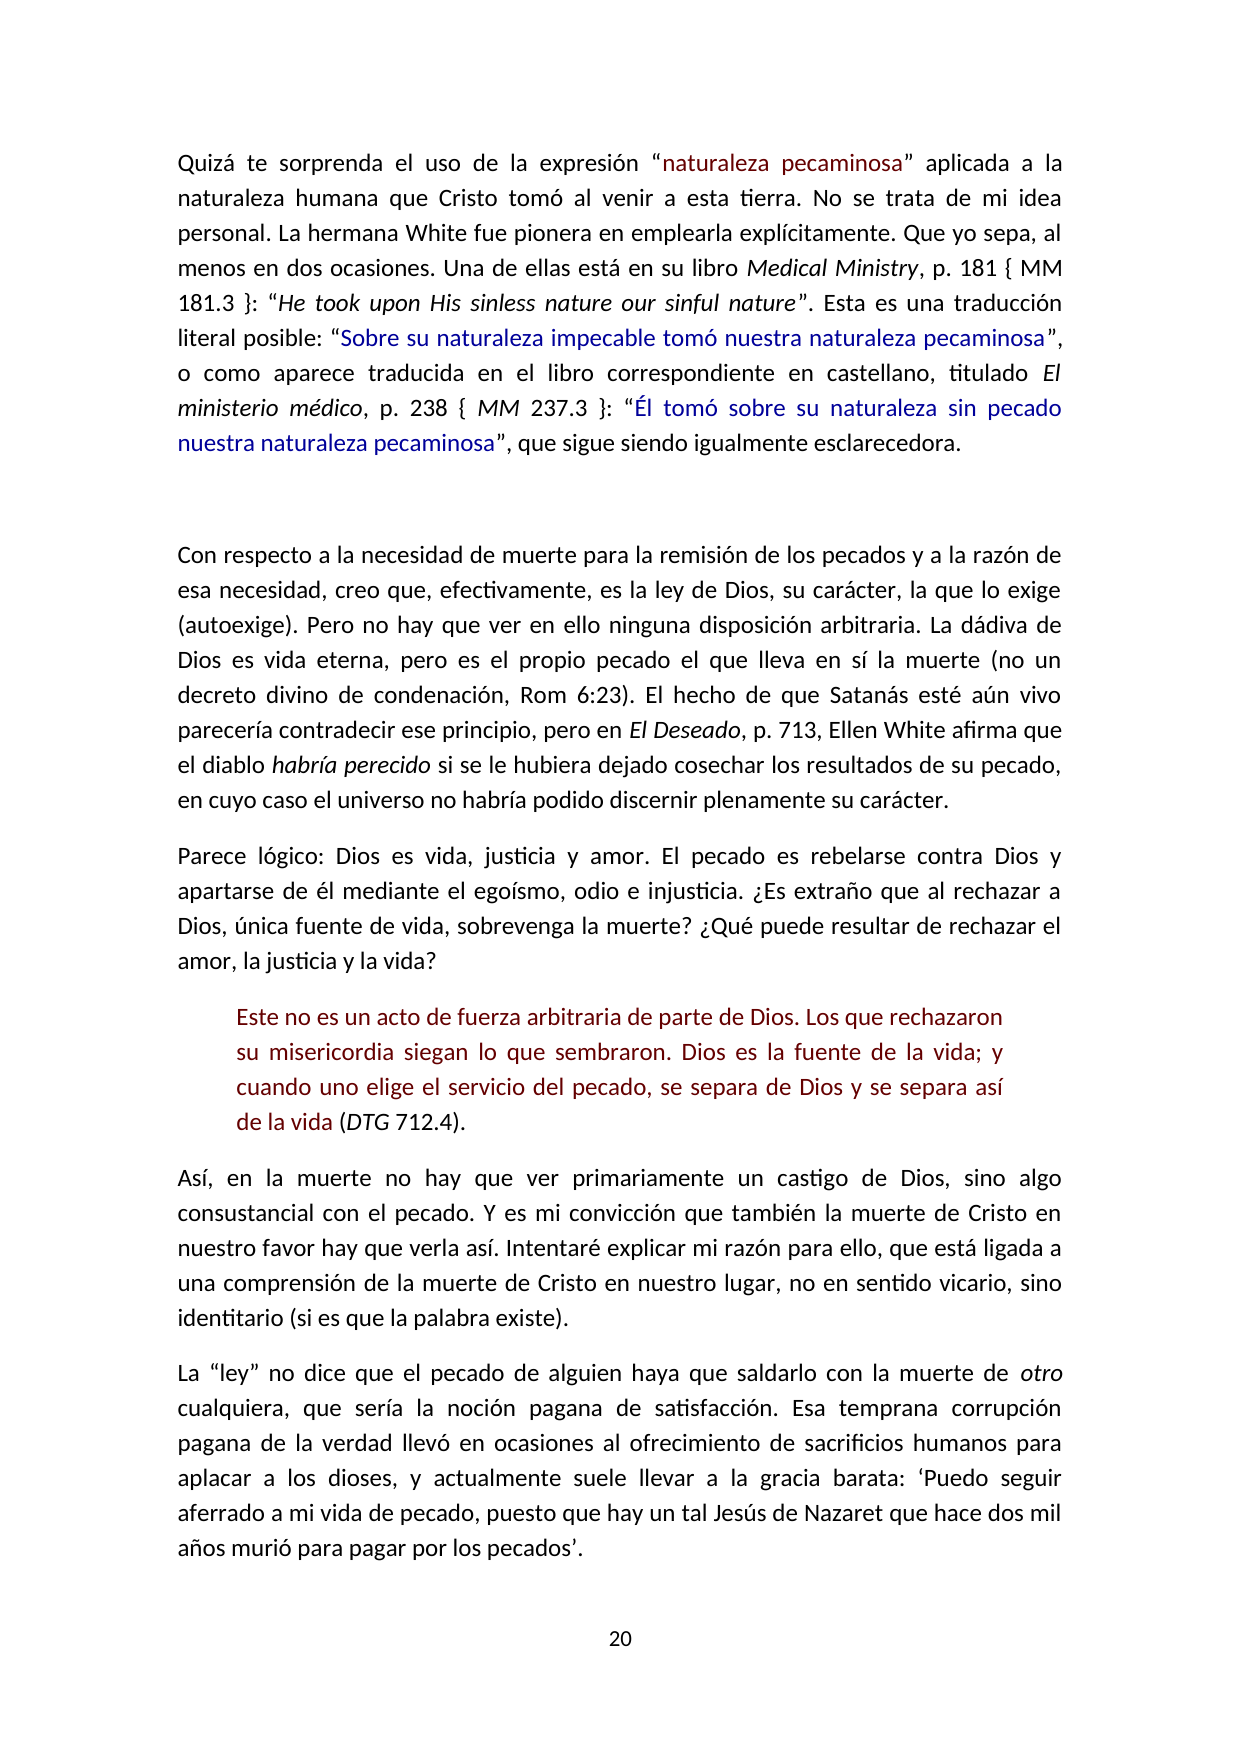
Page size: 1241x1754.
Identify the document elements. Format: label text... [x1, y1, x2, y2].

text Parece lógico: Dios es vida, justicia y amor. El pecado es rebelarse contra Dios y apartarse de él mediante el egoísmo, odio e injusticia. ¿Es extraño que al rechazar a Dios, única fuente de vida, sobrevenga la muerte? ¿Qué puede resultar de rechazar el amor, la justicia y la vida? [177, 840, 1063, 976]
text Este no es un acto de fuerza arbitraria de parte de Dios. Los que rechazaron su misericordia siegan lo que sembraron. Dios es la fuente de la vida; y cuando uno elige el servicio del pecado, se separa de Dios y se separa así de la vida (DTG 712.4). [236, 1001, 1004, 1136]
text Quizá te sorprenda el uso de la expresión “naturaleza pecaminosa” aplicada a la naturaleza humana que Cristo tomó al venir a esta tierra. No se trata de mi idea personal. La hermana White fue pionera en emplearla explícitamente. Que yo sepa, al menos en dos ocasiones. Una de ellas está en su libro Medical Ministry, p. 181 { MM 181.3 }: “He took upon His sinless nature our sinful nature”. Esta es una traducción literal posible: “Sobre su naturaleza impecable tomó nuestra naturaleza pecaminosa”, o como aparece traducida en el libro correspondiente en castellano, titulado El ministerio médico, p. 238 { MM 237.3 }: “Él tomó sobre su naturaleza sin pecado nuestra naturaleza pecaminosa”, que sigue siendo igualmente esclarecedora. [177, 148, 1063, 458]
text La “ley” no dice que el pecado de alguien haya que saldarlo con la muerte de otro cualquiera, que sería la noción pagana de satisfacción. Esa temprana corrupción pagana de la verdad llevó en ocasiones al ofrecimiento de sacrificios humanos para aplacar a los dioses, y actualmente suele llevar a la gracia barata: ‘Puedo seguir aferrado a mi vida de pecado, puesto que hay un tal Jesús de Nazaret que hace dos mil años murió para pagar por los pecados’. [177, 1358, 1063, 1563]
text Con respecto a la necesidad de muerte para la remisión de los pecados y a la razón de esa necesidad, creo que, efectivamente, es la ley de Dios, su carácter, la que lo exige (autoexige). Pero no hay que ver en ello ninguna disposición arbitraria. La dádiva de Dios es vida eterna, pero es el propio pecado el que lleva en sí la muerte (no un decreto divino de condenación, Rom 6:23). El hecho de que Satanás esté aún vivo parecería contradecir ese principio, pero en El Deseado, p. 713, Ellen White afirma que el diablo habría perecido si se le hubiera dejado cosechar los resultados de su pecado, en cuyo caso el universo no habría podido discernir plenamente su carácter. [177, 539, 1063, 815]
text Así, en la muerte no hay que ver primariamente un castigo de Dios, sino algo consustancial con el pecado. Y es mi convicción que también la muerte de Cristo en nuestro favor hay que verla así. Intentaré explicar mi razón para ello, que está ligada a una comprensión de la muerte de Cristo en nuestro lugar, no en sentido vicario, sino identitario (si es que la palabra existe). [177, 1162, 1063, 1332]
